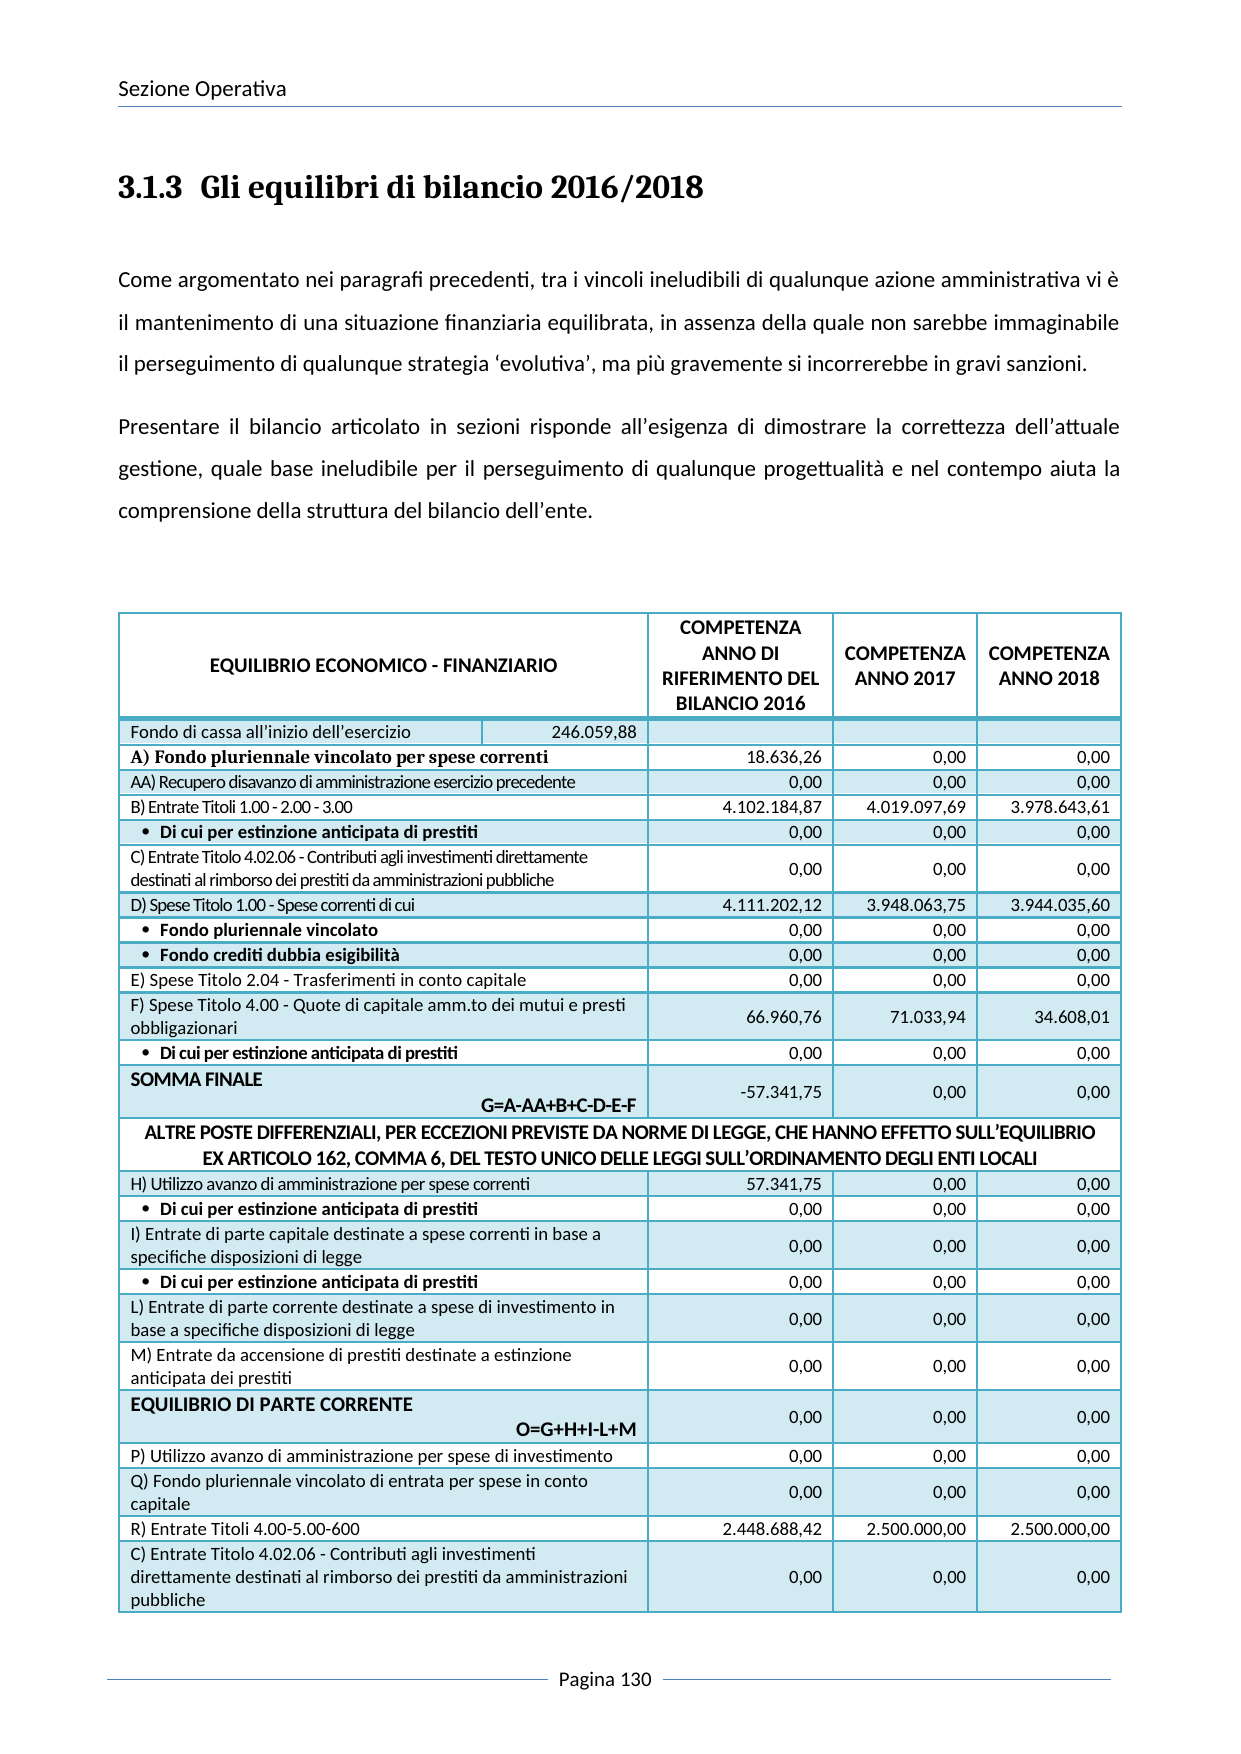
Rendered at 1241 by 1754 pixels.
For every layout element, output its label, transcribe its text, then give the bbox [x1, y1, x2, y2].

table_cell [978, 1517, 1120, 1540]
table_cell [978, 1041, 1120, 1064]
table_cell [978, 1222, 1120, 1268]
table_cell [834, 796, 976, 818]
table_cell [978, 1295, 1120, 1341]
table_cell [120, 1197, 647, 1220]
text Come argomentato nei paragrafi precedenti, tra i vincoli ineludibili di qualunque azione amministrativa vi è il mantenimento di una situazione finanziaria equilibrata, in assenza della quale non sarebbe immaginabile il perseguimento di qualunque strategia ‘evolutiva’, ma più gravemente si incorrerebbe in gravi sanzioni. [118, 266, 1122, 378]
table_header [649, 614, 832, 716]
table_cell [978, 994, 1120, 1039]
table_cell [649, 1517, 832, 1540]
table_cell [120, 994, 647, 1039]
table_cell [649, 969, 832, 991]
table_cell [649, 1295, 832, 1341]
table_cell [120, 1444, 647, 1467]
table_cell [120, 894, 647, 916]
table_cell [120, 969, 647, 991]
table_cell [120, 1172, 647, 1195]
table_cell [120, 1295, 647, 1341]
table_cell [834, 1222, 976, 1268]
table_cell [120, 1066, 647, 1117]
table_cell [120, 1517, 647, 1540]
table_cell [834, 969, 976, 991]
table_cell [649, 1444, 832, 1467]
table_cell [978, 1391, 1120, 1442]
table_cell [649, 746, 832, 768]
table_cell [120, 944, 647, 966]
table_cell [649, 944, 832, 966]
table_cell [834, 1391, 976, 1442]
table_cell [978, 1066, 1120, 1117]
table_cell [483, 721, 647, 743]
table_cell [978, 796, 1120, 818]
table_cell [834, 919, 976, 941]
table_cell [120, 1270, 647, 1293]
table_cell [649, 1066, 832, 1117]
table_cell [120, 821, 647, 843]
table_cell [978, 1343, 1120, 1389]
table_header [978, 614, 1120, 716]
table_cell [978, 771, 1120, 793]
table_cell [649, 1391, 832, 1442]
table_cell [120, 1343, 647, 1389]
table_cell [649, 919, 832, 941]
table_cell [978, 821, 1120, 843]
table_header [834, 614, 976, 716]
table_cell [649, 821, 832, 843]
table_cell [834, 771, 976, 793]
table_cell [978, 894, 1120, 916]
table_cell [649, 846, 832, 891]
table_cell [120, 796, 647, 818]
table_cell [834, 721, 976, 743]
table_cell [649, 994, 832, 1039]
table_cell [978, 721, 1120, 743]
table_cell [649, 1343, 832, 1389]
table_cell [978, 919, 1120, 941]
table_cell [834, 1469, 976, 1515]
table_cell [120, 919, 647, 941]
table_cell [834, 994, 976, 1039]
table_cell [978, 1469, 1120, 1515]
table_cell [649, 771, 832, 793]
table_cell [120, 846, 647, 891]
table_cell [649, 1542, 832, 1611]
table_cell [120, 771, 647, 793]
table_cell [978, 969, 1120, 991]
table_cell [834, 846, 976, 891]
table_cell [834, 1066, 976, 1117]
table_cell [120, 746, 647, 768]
text Presentare il bilancio articolato in sezioni risponde all’esigenza di dimostrare la correttezza dell’attuale gestione, quale base ineludibile per il perseguimento di qualunque progettualità e nel contempo aiuta la comprensione della struttura del bilancio dell’ente. [118, 412, 1122, 524]
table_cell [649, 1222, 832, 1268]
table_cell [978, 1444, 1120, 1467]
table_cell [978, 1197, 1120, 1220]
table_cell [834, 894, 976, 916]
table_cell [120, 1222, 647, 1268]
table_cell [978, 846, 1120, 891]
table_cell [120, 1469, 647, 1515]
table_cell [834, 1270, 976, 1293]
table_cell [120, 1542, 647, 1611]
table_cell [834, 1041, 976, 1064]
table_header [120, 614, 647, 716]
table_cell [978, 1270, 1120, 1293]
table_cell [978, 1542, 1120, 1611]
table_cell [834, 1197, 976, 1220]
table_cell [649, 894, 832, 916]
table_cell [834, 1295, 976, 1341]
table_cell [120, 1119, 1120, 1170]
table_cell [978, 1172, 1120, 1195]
subtitle Gli equilibri di bilancio 2016/2018 [118, 168, 1122, 207]
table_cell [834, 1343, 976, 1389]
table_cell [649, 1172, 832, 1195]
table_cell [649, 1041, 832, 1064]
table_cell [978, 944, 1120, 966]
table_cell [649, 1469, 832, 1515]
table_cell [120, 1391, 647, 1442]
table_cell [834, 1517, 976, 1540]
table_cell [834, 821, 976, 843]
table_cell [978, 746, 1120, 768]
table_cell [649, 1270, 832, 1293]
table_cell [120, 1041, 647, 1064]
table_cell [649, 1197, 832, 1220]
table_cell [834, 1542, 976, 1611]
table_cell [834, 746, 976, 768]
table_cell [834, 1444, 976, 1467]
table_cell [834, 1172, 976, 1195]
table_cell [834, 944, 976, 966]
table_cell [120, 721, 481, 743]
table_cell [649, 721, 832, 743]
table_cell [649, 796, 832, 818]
